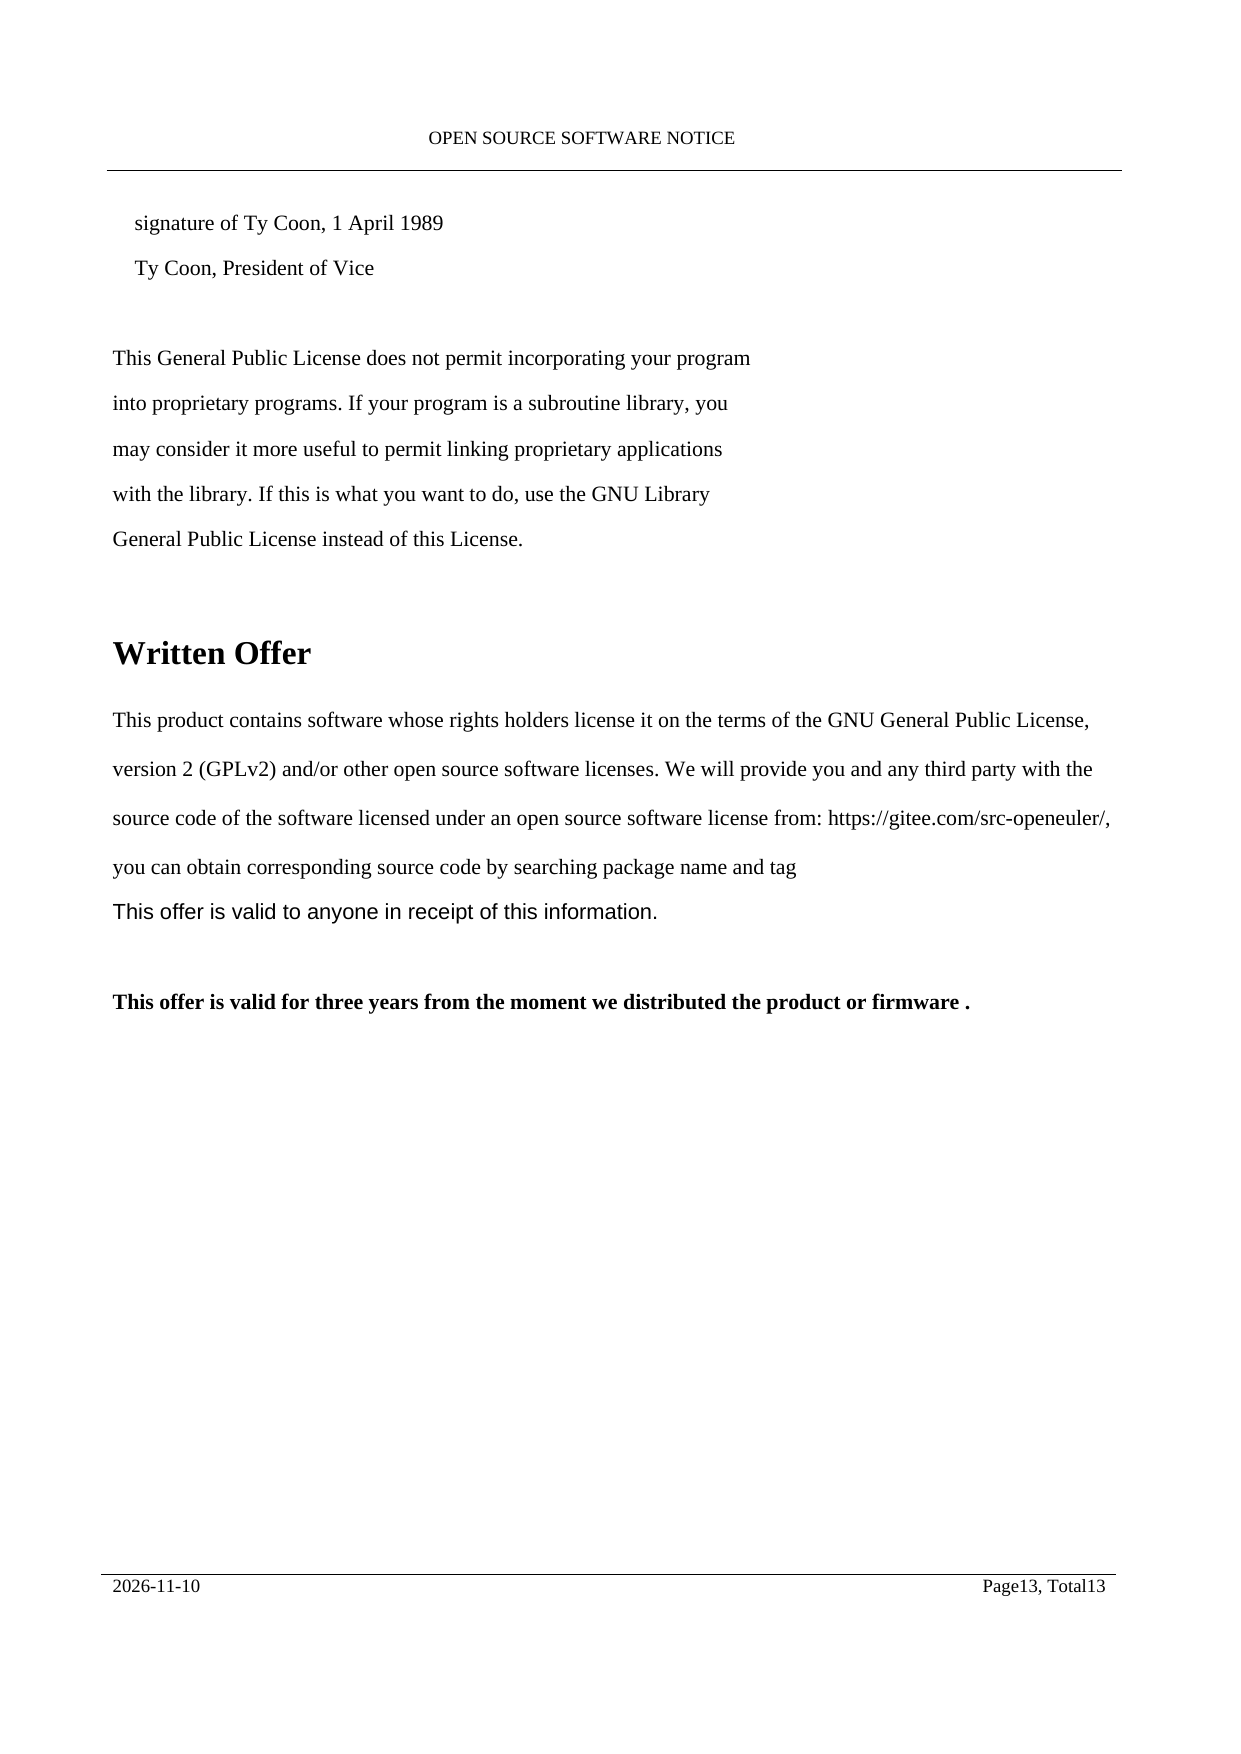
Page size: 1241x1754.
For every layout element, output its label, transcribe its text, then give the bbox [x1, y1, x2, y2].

text This offer is valid to anyone in receipt of this information. [112, 895, 1128, 928]
text with the library. If this is what you want to do, use the GNU Library [112, 477, 1128, 509]
text This product contains software whose rights holders license it on the terms of the GNU General Public License, version 2 (GPLv2) and/or other open source software licenses. We will provide you and any third party with the source code of the software licensed under an open source software license from: https://gitee.com/src-openeuler/, you can obtain corresponding source code by searching package name and tag [112, 704, 1128, 882]
text into proprietary programs. If your program is a subroutine library, you [112, 387, 1128, 419]
text signature of Ty Coon, 1 April 1989 [112, 206, 1128, 239]
text Written Offer [112, 619, 1128, 684]
text This offer is valid for three years from the moment we distributed the product or firmware . [112, 985, 1128, 1018]
text This General Public License does not permit incorporating your program [112, 342, 1128, 374]
text General Public License instead of this License. [112, 522, 1128, 603]
text may consider it more useful to permit linking proprietary applications [112, 432, 1128, 464]
text Ty Coon, President of Vice [112, 251, 1128, 284]
